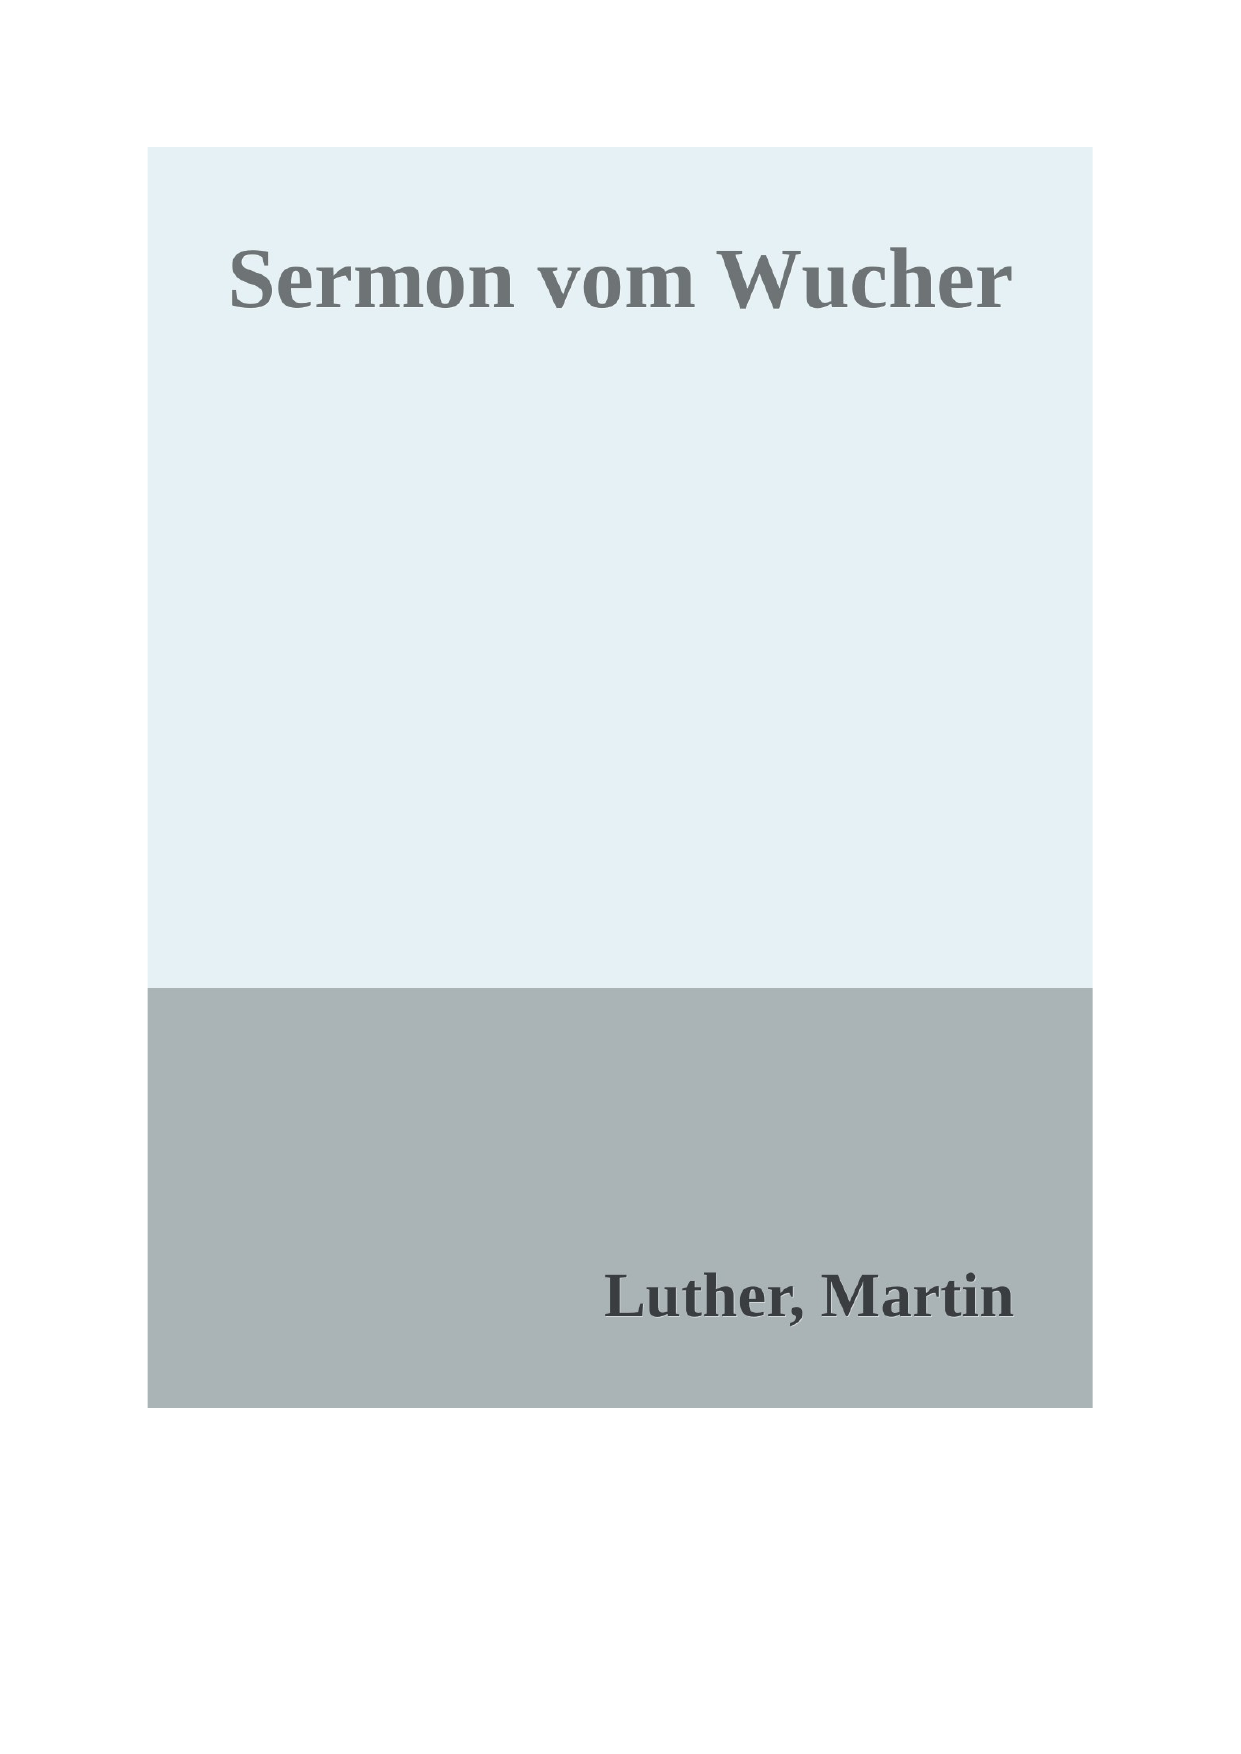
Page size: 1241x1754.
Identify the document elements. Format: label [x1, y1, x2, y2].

picture [147, 147, 1093, 1408]
